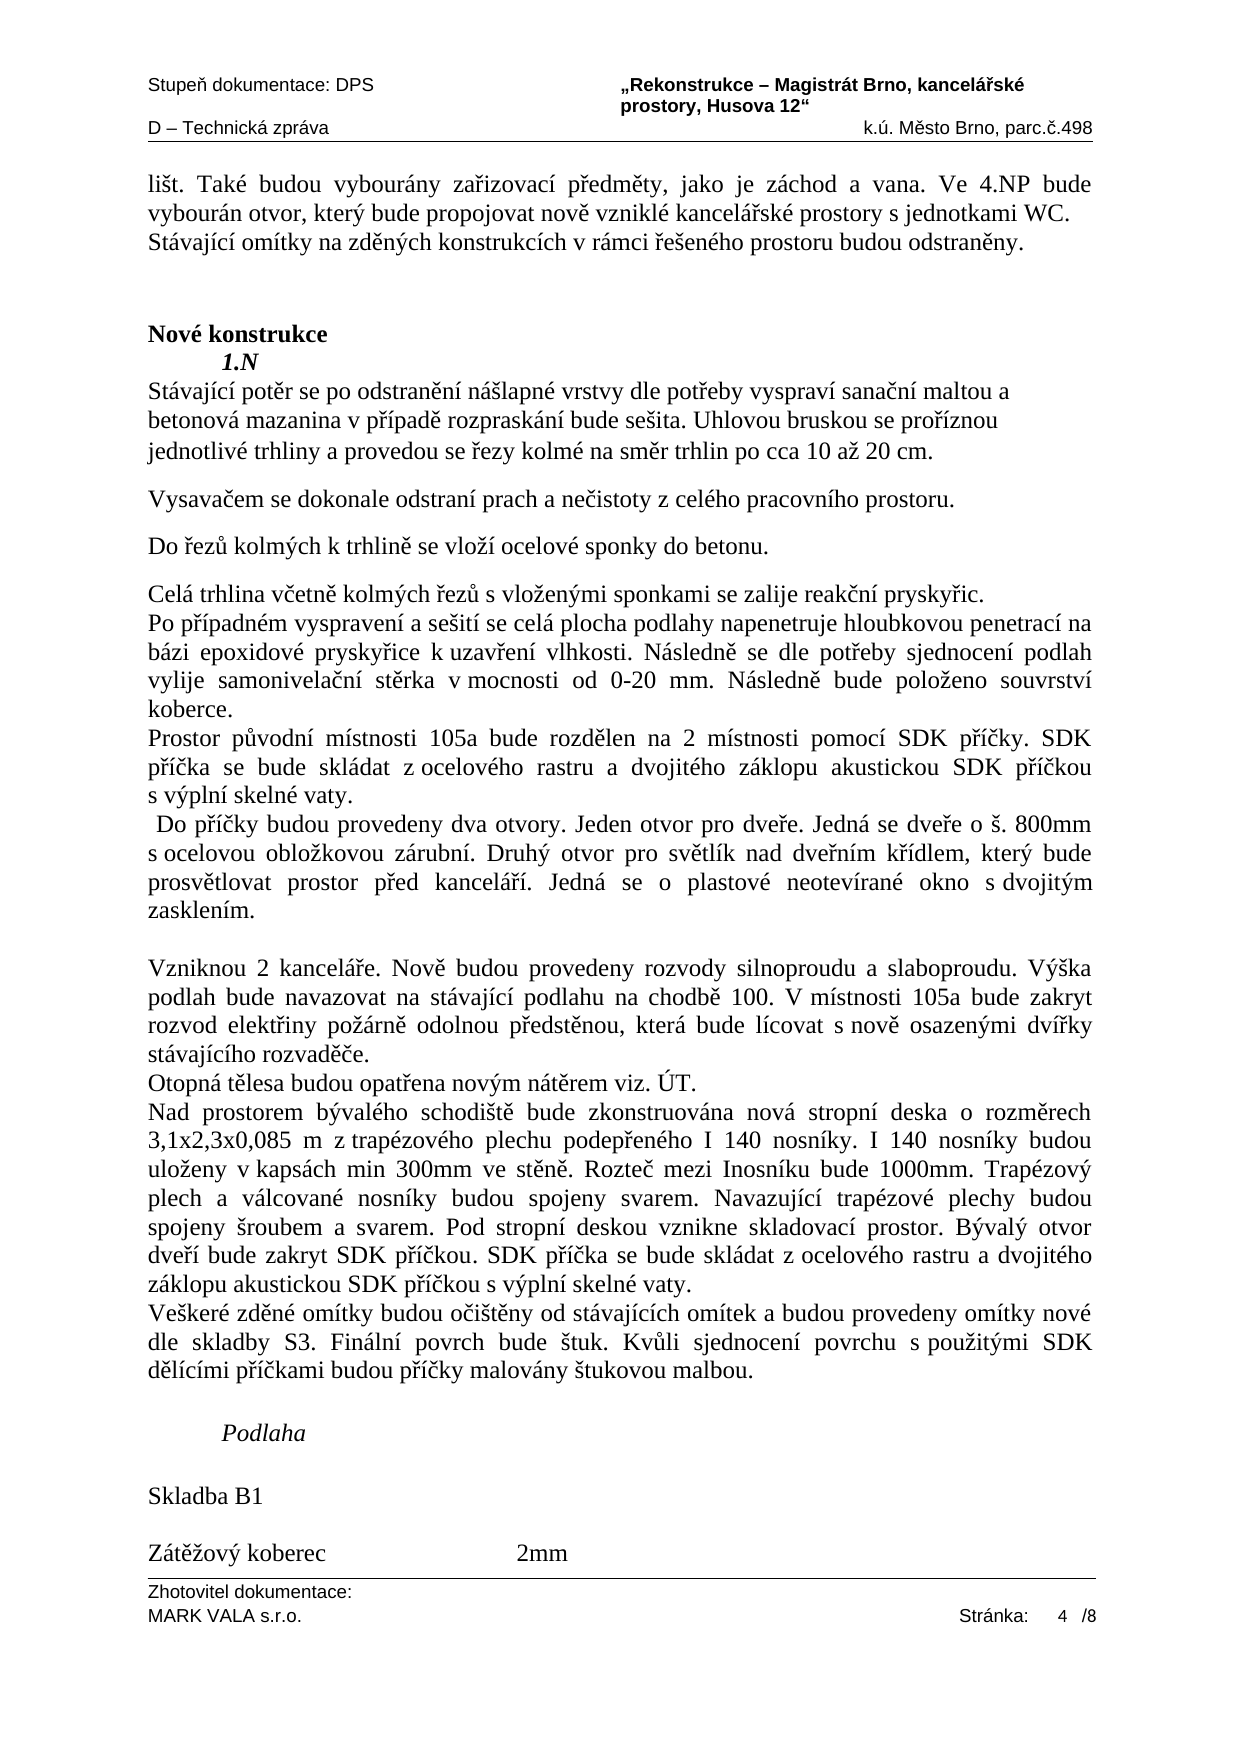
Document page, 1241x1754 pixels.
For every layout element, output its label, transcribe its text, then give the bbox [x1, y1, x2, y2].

text Vzniknou 2 kanceláře. Nově budou provedeny rozvody silnoproudu a slaboproudu. Výška podlah bude navazovat na stávající podlahu na chodbě 100. V místnosti 105a bude zakryt rozvod elektřiny požárně odolnou předstěnou, která bude lícovat s nově osazenými dvířky stávajícího rozvaděče. [148, 953, 1093, 1068]
text Skladba B1 [148, 1481, 1093, 1510]
text Po případném vyspravení a sešití se celá plocha podlahy napenetruje hloubkovou penetrací na bázi epoxidové pryskyřice k uzavření vlhkosti. Následně se dle potřeby sjednocení podlah vylije samonivelační stěrka v mocnosti od 0-20 mm. Následně bude položeno souvrství koberce. [148, 608, 1093, 723]
text Zátěžový koberec 2mm [148, 1538, 1093, 1567]
text betonová mazanina v případě rozpraskání bude sešita. Uhlovou bruskou se proříznou jednotlivé trhliny a provedou se řezy kolmé na směr trhlin po cca 10 až 20 cm. [148, 405, 1093, 465]
text Do řezů kolmých k trhlině se vloží ocelové sponky do betonu. [148, 531, 1093, 560]
text Celá trhlina včetně kolmých řezů s vloženými sponkami se zalije reakční pryskyřic. [148, 579, 1093, 608]
text Nad prostorem bývalého schodiště bude zkonstruována nová stropní deska o rozměrech 3,1x2,3x0,085 m z trapézového plechu podepřeného I 140 nosníky. I 140 nosníky budou uloženy v kapsách min 300mm ve stěně. Rozteč mezi Inosníku bude 1000mm. Trapézový plech a válcované nosníky budou spojeny svarem. Navazující trapézové plechy budou spojeny šroubem a svarem. Pod stropní deskou vznikne skladovací prostor. Bývalý otvor dveří bude zakryt SDK příčkou. SDK příčka se bude skládat z ocelového rastru a dvojitého záklopu akustickou SDK příčkou s výplní skelné vaty. [148, 1097, 1093, 1298]
text Podlaha [148, 1418, 1093, 1447]
text Vysavačem se dokonale odstraní prach a nečistoty z celého pracovního prostoru. [148, 484, 1093, 512]
text Veškeré zděné omítky budou očištěny od stávajících omítek a budou provedeny omítky nové dle skladby S3. Finální povrch bude štuk. Kvůli sjednocení povrchu s použitými SDK dělícími příčkami budou příčky malovány štukovou malbou. [148, 1298, 1093, 1384]
text Prostor původní místnosti 105a bude rozdělen na 2 místnosti pomocí SDK příčky. SDK příčka se bude skládat z ocelového rastru a dvojitého záklopu akustickou SDK příčkou s výplní skelné vaty. [148, 723, 1093, 809]
text Stávající omítky na zděných konstrukcích v rámci řešeného prostoru budou odstraněny. [148, 227, 1093, 256]
text Otopná tělesa budou opatřena novým nátěrem viz. ÚT. [148, 1068, 1093, 1097]
text Nové konstrukce [148, 319, 1093, 347]
text 1.N [148, 347, 1093, 376]
text Stávající potěr se po odstranění nášlapné vrstvy dle potřeby vyspraví sanační maltou a [148, 376, 1093, 405]
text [148, 169, 1093, 227]
text Do příčky budou provedeny dva otvory. Jeden otvor pro dveře. Jedná se dveře o š. 800mm s ocelovou obložkovou zárubní. Druhý otvor pro světlík nad dveřním křídlem, který bude prosvětlovat prostor před kanceláří. Jedná se o plastové neotevírané okno s dvojitým zasklením. [148, 809, 1093, 924]
